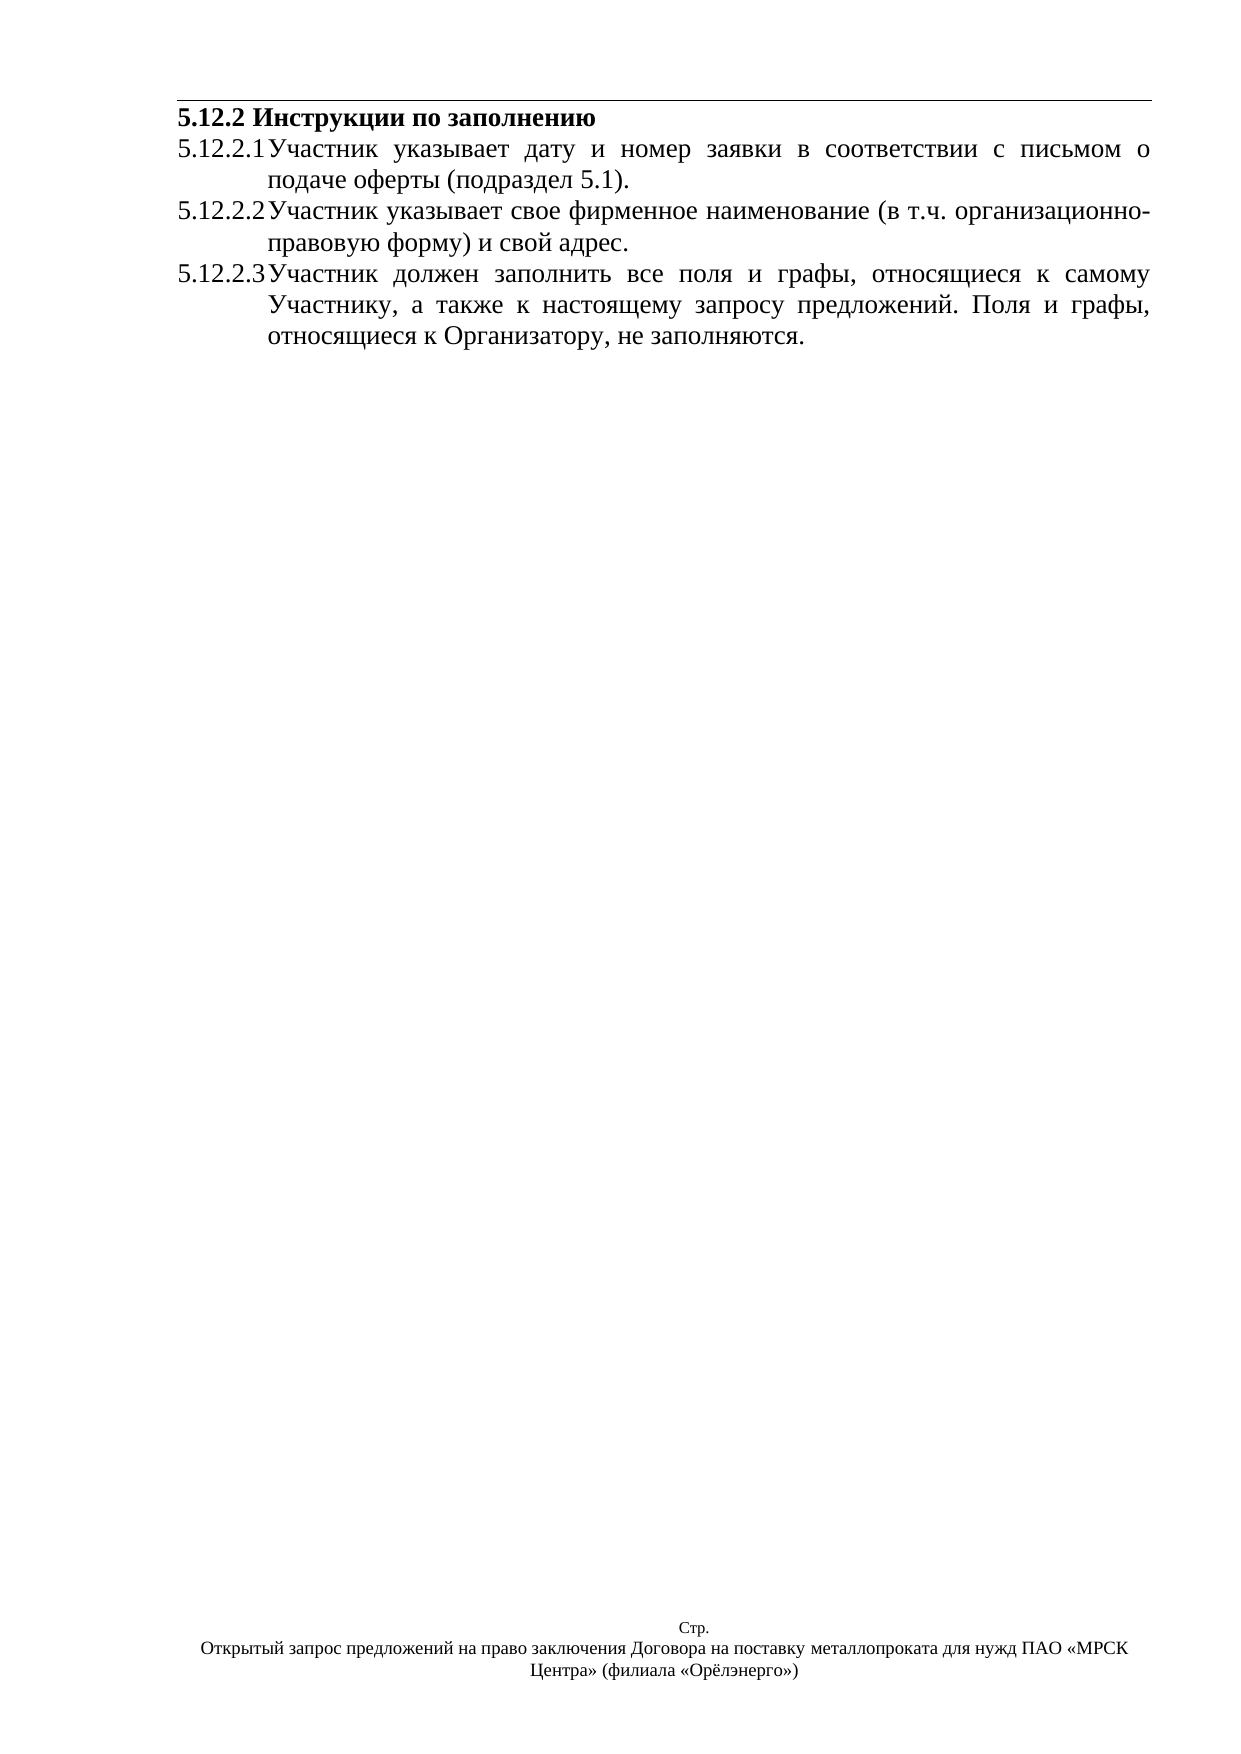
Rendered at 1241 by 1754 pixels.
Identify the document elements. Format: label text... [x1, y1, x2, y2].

list Участник должен заполнить все поля и графы, относящиеся к самому Участнику, а также к настоящему запросу предложений. Поля и графы, относящиеся к Организатору, не заполняются. [177, 257, 1152, 350]
list Участник указывает свое фирменное наименование (в т.ч. организационно-правовую форму) и свой адрес. [177, 194, 1152, 257]
subtitle Инструкции по заполнению [177, 101, 1152, 132]
list Участник указывает дату и номер заявки в соответствии с письмом о подаче оферты (подраздел 5.1). [177, 132, 1152, 194]
